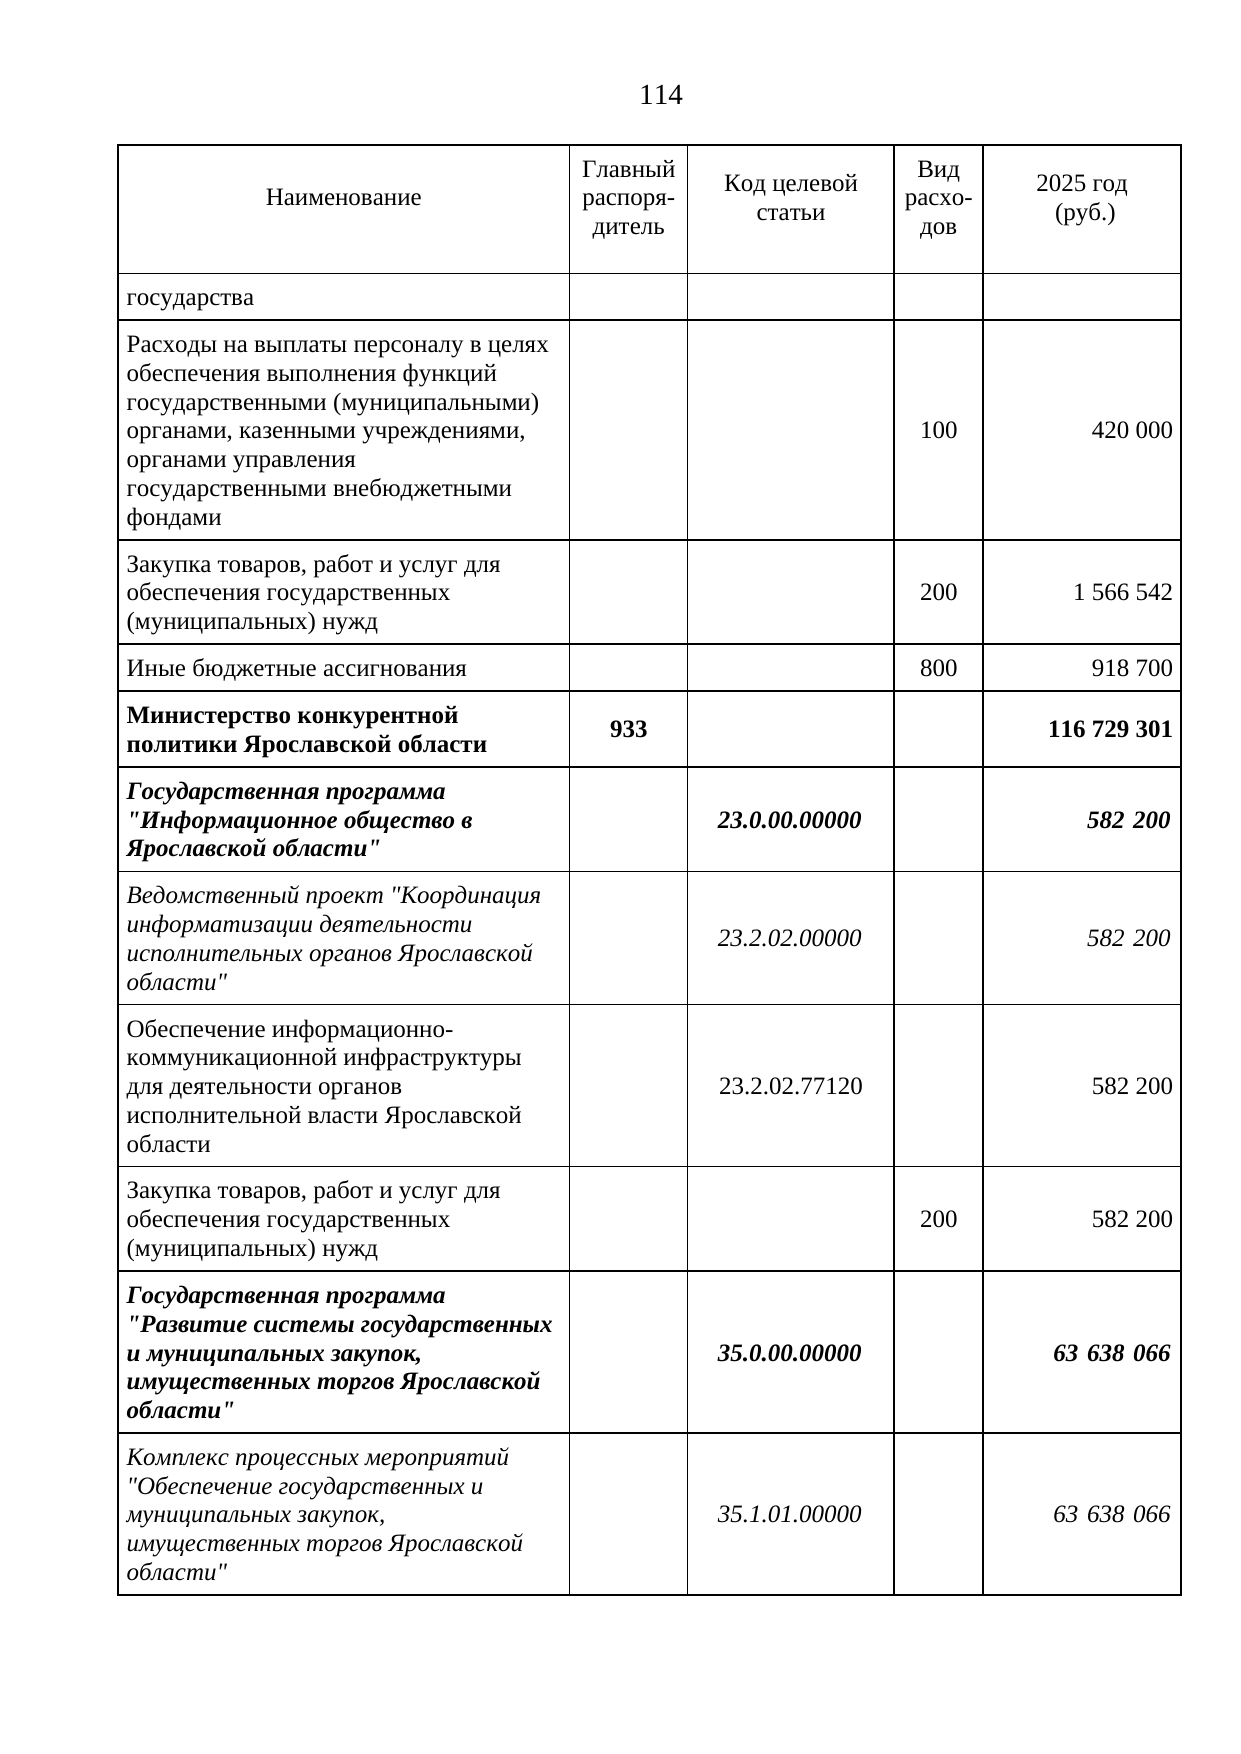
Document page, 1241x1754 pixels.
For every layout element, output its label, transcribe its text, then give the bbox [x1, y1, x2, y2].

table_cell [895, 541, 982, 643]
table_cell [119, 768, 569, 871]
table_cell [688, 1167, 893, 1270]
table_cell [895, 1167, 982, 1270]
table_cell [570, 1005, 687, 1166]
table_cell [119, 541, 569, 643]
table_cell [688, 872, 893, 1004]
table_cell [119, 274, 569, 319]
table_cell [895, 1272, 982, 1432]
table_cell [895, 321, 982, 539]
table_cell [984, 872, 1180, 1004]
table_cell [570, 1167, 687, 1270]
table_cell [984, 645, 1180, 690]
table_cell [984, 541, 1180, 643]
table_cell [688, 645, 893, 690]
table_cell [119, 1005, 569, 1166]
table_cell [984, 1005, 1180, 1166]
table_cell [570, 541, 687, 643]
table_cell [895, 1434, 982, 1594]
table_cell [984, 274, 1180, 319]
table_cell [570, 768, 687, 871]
table_header Главный распоря-дитель [570, 146, 687, 272]
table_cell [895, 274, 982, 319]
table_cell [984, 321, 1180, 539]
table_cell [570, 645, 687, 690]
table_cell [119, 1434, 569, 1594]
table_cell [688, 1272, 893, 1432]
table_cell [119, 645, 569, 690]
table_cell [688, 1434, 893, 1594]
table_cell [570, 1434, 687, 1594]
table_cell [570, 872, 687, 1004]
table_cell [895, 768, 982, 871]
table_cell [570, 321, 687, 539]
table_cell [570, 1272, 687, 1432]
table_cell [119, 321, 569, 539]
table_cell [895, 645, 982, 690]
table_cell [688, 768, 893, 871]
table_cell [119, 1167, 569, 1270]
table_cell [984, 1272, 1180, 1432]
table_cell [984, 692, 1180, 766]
table_header Вид расхо- дов [895, 146, 982, 272]
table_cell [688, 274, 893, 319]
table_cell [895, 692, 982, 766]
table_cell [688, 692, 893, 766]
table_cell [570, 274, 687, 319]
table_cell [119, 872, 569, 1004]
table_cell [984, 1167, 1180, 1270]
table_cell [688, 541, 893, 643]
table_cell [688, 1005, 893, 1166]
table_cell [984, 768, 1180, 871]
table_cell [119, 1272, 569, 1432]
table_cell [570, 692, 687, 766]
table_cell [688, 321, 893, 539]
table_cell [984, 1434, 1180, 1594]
table_header 2025 год (руб.) [984, 146, 1180, 272]
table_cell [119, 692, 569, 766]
table_header Код целевой статьи [688, 146, 893, 272]
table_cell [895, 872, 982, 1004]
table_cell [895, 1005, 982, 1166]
table_header Наименование [119, 146, 569, 272]
